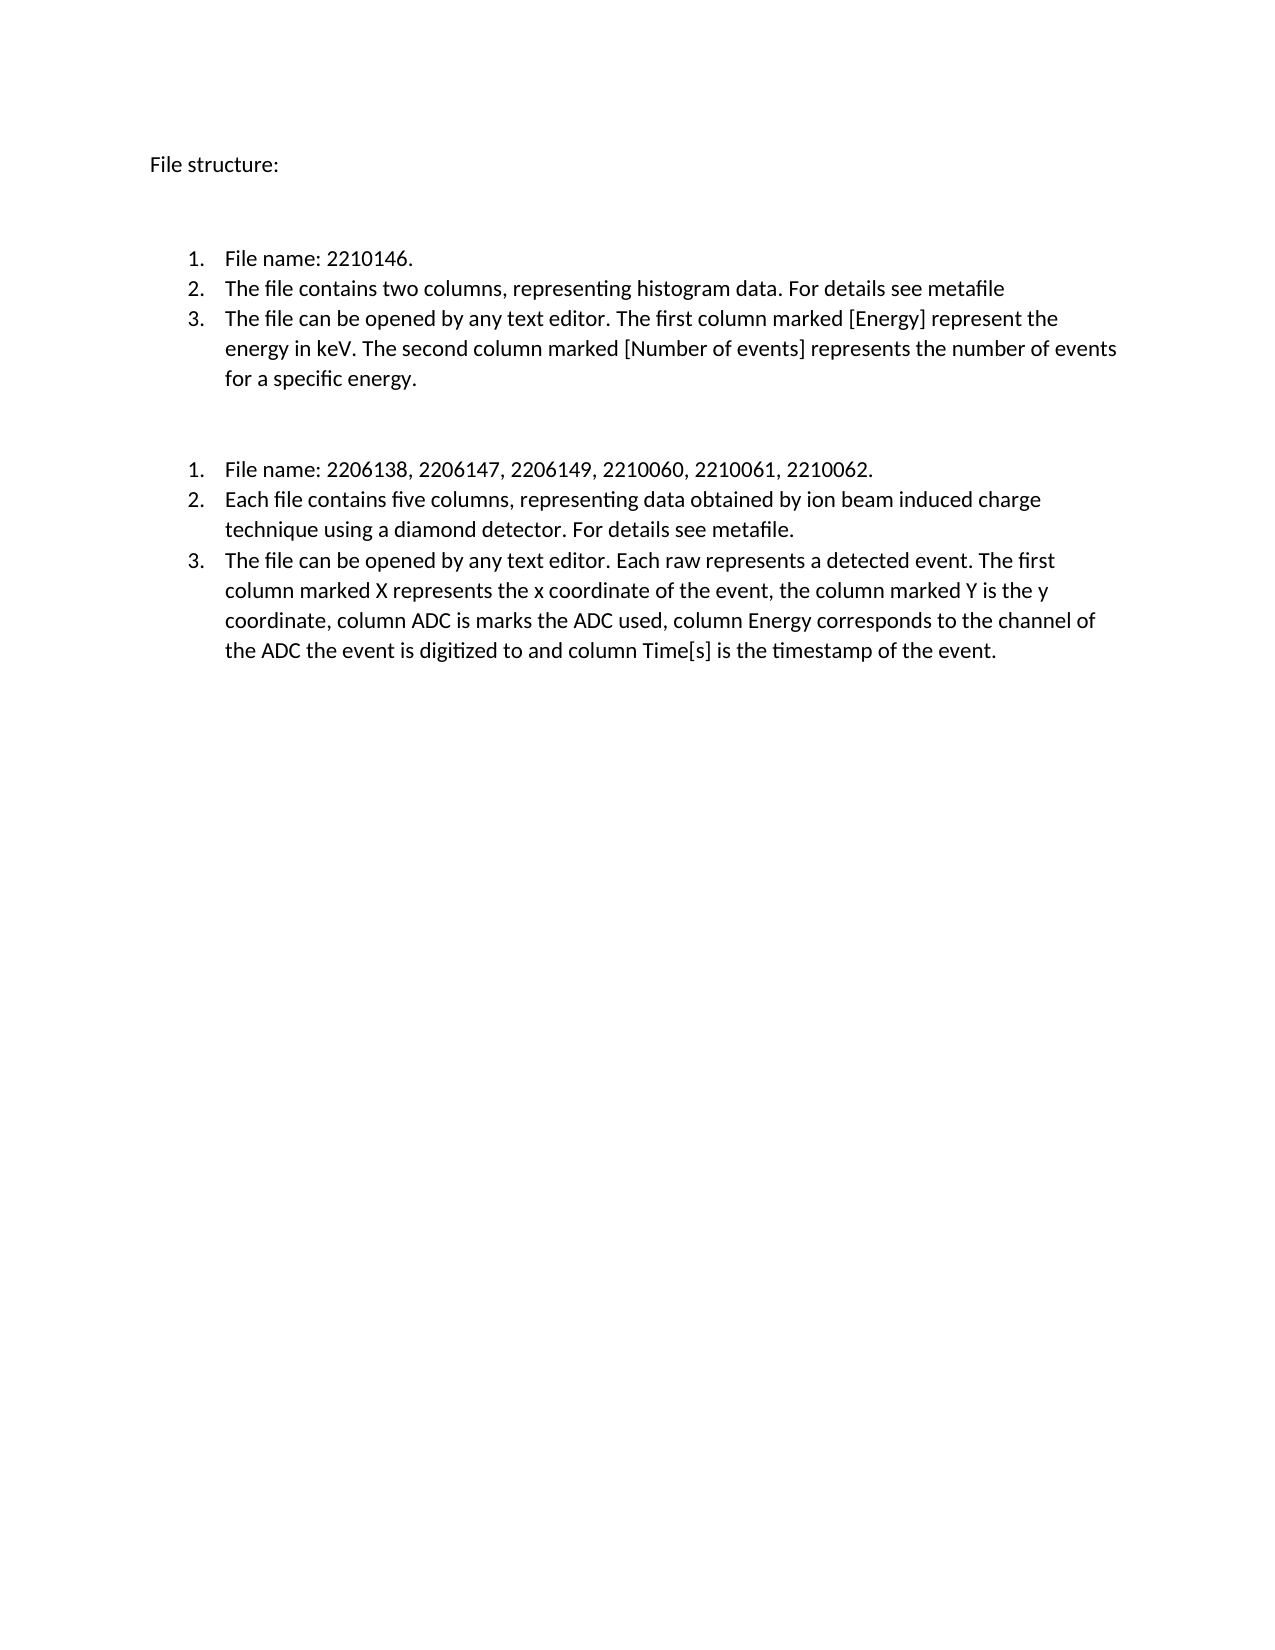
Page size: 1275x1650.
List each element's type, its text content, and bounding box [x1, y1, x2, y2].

list The file contains two columns, representing histogram data. For details see metafile [187, 274, 1125, 302]
list File name: 2210146. [187, 244, 1125, 272]
text File structure: [150, 150, 1125, 178]
list The file can be opened by any text editor. The first column marked [Energy] represent the energy in keV. The second column marked [Number of events] represents the number of events for a specific energy. [187, 304, 1125, 393]
list The file can be opened by any text editor. Each raw represents a detected event. The first column marked X represents the x coordinate of the event, the column marked Y is the y coordinate, column ADC is marks the ADC used, column Energy corresponds to the channel of the ADC the event is digitized to and column Time[s] is the timestamp of the event. [187, 546, 1125, 664]
list Each file contains five columns, representing data obtained by ion beam induced charge technique using a diamond detector. For details see metafile. [187, 485, 1125, 544]
list File name: 2206138, 2206147, 2206149, 2210060, 2210061, 2210062. [187, 455, 1125, 483]
